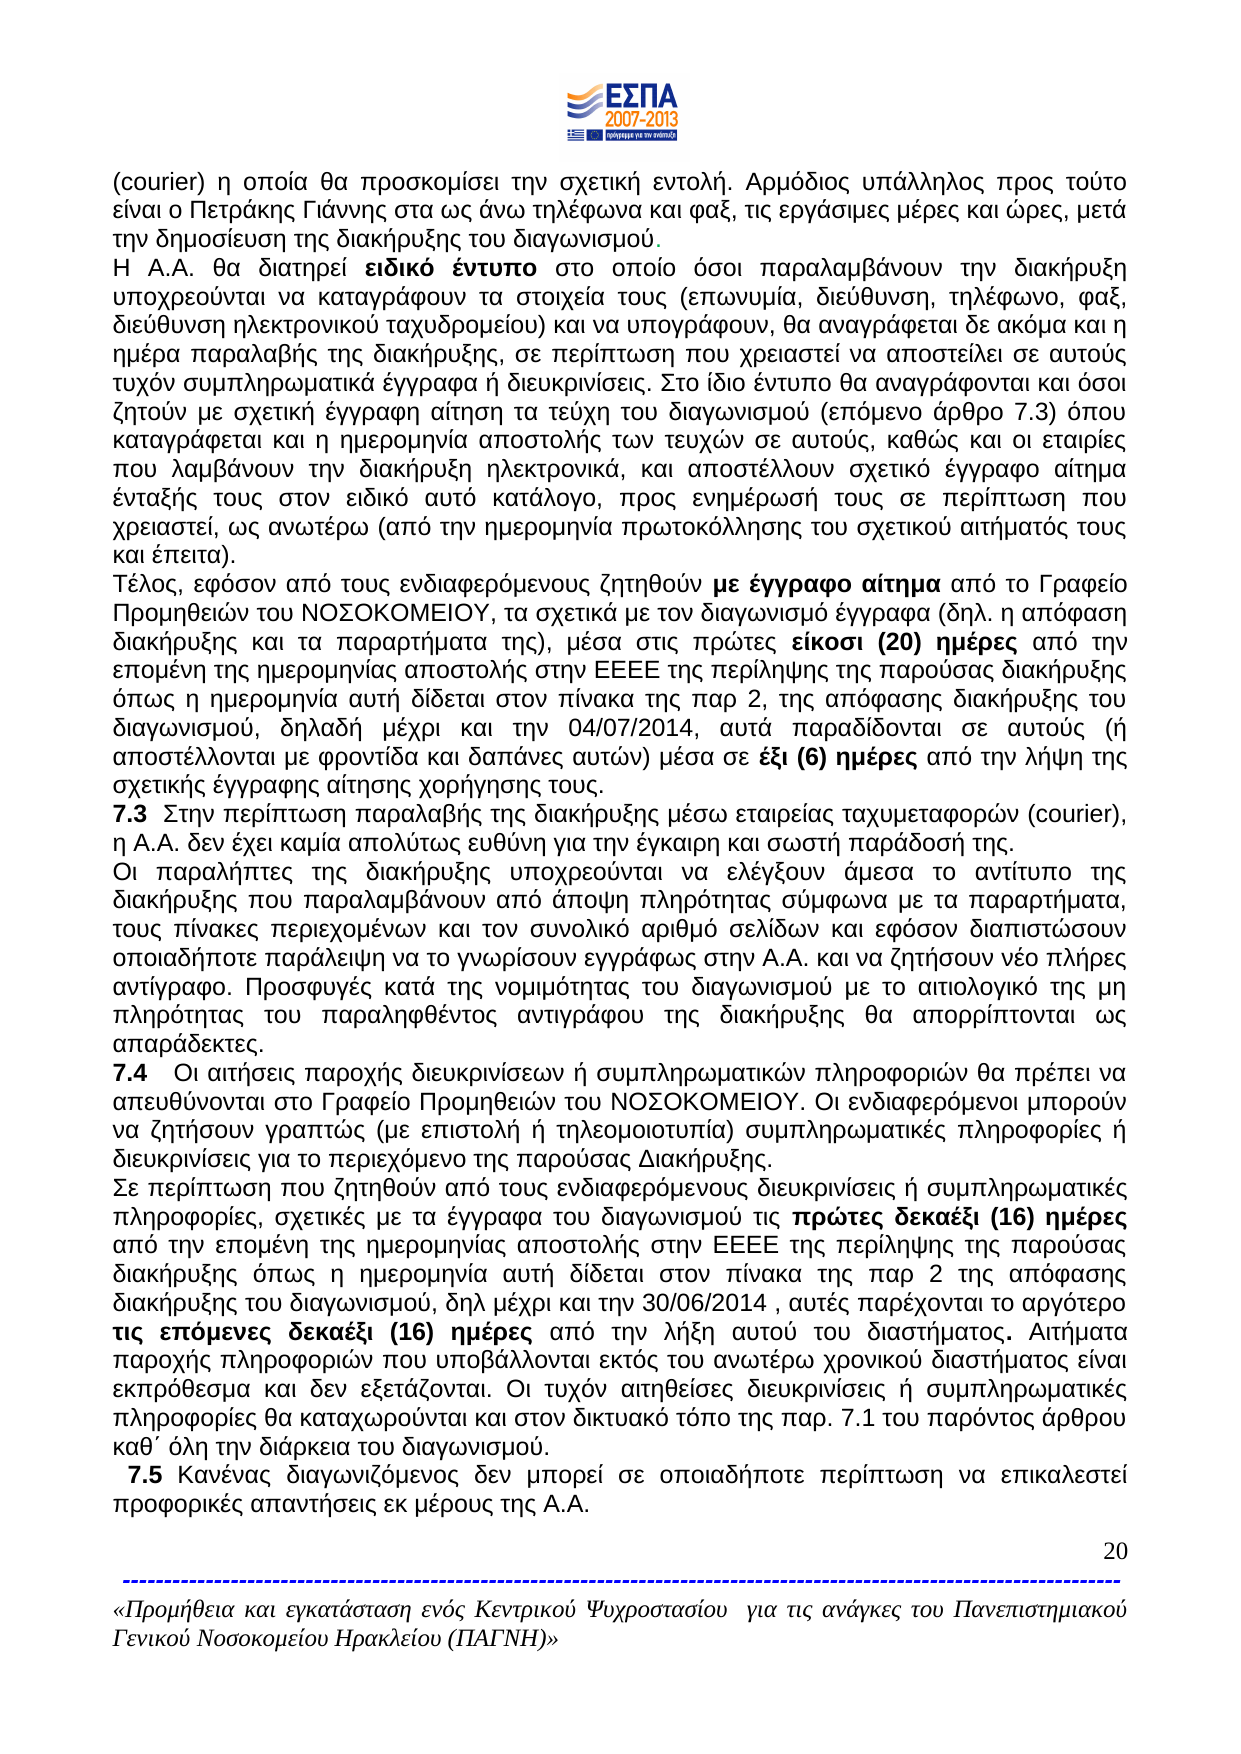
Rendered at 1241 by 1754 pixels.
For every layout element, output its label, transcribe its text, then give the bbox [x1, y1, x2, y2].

picture [558, 73, 690, 162]
text Σε περίπτωση που ζητηθούν από τους ενδιαφερόμενους διευκρινίσεις ή συμπληρωματικές πληροφορίες, σχετικές με τα έγγραφα του διαγωνισμού τις πρώτες δεκαέξι (16) ημέρες από την επομένη της ημερομηνίας αποστολής στην ΕΕΕΕ της περίληψης της παρούσας διακήρυξης όπως η ημερομηνία αυτή δίδεται στον πίνακα της παρ 2 της απόφασης διακήρυξης του διαγωνισμού, δηλ μέχρι και την 30/06/2014 , αυτές παρέχονται το αργότερο τις επόμενες δεκαέξι (16) ημέρες από την λήξη αυτού του διαστήματος. Αιτήματα παροχής πληροφοριών που υποβάλλονται εκτός του ανωτέρω χρονικού διαστήματος είναι εκπρόθεσμα και δεν εξετάζονται. Οι τυχόν αιτηθείσες διευκρινίσεις ή συμπληρωματικές πληροφορίες θα καταχωρούνται και στον δικτυακό τόπο της παρ. 7.1 του παρόντος άρθρου καθ΄ όλη την διάρκεια του διαγωνισμού. [112, 1173, 1128, 1460]
text Η Α.Α. θα διατηρεί ειδικό έντυπο στο οποίο όσοι παραλαμβάνουν την διακήρυξη υποχρεούνται να καταγράφουν τα στοιχεία τους (επωνυμία, διεύθυνση, τηλέφωνο, φαξ, διεύθυνση ηλεκτρονικού ταχυδρομείου) και να υπογράφουν, θα αναγράφεται δε ακόμα και η ημέρα παραλαβής της διακήρυξης, σε περίπτωση που χρειαστεί να αποστείλει σε αυτούς τυχόν συμπληρωματικά έγγραφα ή διευκρινίσεις. Στο ίδιο έντυπο θα αναγράφονται και όσοι ζητούν με σχετική έγγραφη αίτηση τα τεύχη του διαγωνισμού (επόμενο άρθρο 7.3) όπου καταγράφεται και η ημερομηνία αποστολής των τευχών σε αυτούς, καθώς και οι εταιρίες που λαμβάνουν την διακήρυξη ηλεκτρονικά, και αποστέλλουν σχετικό έγγραφο αίτημα ένταξής τους στον ειδικό αυτό κατάλογο, προς ενημέρωσή τους σε περίπτωση που χρειαστεί, ως ανωτέρω (από την ημερομηνία πρωτοκόλλησης του σχετικού αιτήματός τους και έπειτα). [112, 253, 1128, 569]
text 7.5 Κανένας διαγωνιζόμενος δεν μπορεί σε οποιαδήποτε περίπτωση να επικαλεστεί προφορικές απαντήσεις εκ μέρους της Α.Α. [97, 1460, 1128, 1518]
text Τέλος, εφόσον από τους ενδιαφερόμενους ζητηθούν με έγγραφο αίτημα από το Γραφείο Προμηθειών του ΝΟΣΟΚΟΜΕΙΟΥ, τα σχετικά με τον διαγωνισμό έγγραφα (δηλ. η απόφαση διακήρυξης και τα παραρτήματα της), μέσα στις πρώτες είκοσι (20) ημέρες από την επομένη της ημερομηνίας αποστολής στην ΕΕΕΕ της περίληψης της παρούσας διακήρυξης όπως η ημερομηνία αυτή δίδεται στον πίνακα της παρ 2, της απόφασης διακήρυξης του διαγωνισμού, δηλαδή μέχρι και την 04/07/2014, αυτά παραδίδονται σε αυτούς (ή αποστέλλονται με φροντίδα και δαπάνες αυτών) μέσα σε έξι (6) ημέρες από την λήψη της σχετικής έγγραφης αίτησης χορήγησης τους. [112, 569, 1128, 799]
text 7.3 Στην περίπτωση παραλαβής της διακήρυξης μέσω εταιρείας ταχυμεταφορών (courier), η Α.Α. δεν έχει καμία απολύτως ευθύνη για την έγκαιρη και σωστή παράδοσή της. [112, 799, 1128, 857]
text 7.4 Οι αιτήσεις παροχής διευκρινίσεων ή συμπληρωματικών πληροφοριών θα πρέπει να απευθύνονται στο Γραφείο Προμηθειών του ΝΟΣΟΚΟΜΕΙΟΥ. Οι ενδιαφερόμενοι μπορούν να ζητήσουν γραπτώς (με επιστολή ή τηλεομοιοτυπία) συμπληρωματικές πληροφορίες ή διευκρινίσεις για το περιεχόμενο της παρούσας Διακήρυξης. [112, 1058, 1128, 1173]
text Οι παραλήπτες της διακήρυξης υποχρεούνται να ελέγξουν άμεσα το αντίτυπο της διακήρυξης που παραλαμβάνουν από άποψη πληρότητας σύμφωνα με τα παραρτήματα, τους πίνακες περιεχομένων και τον συνολικό αριθμό σελίδων και εφόσον διαπιστώσουν οποιαδήποτε παράλειψη να το γνωρίσουν εγγράφως στην Α.Α. και να ζητήσουν νέο πλήρες αντίγραφο. Προσφυγές κατά της νομιμότητας του διαγωνισμού με το αιτιολογικό της μη πληρότητας του παραληφθέντος αντιγράφου της διακήρυξης θα απορρίπτονται ως απαράδεκτες. [112, 857, 1128, 1058]
